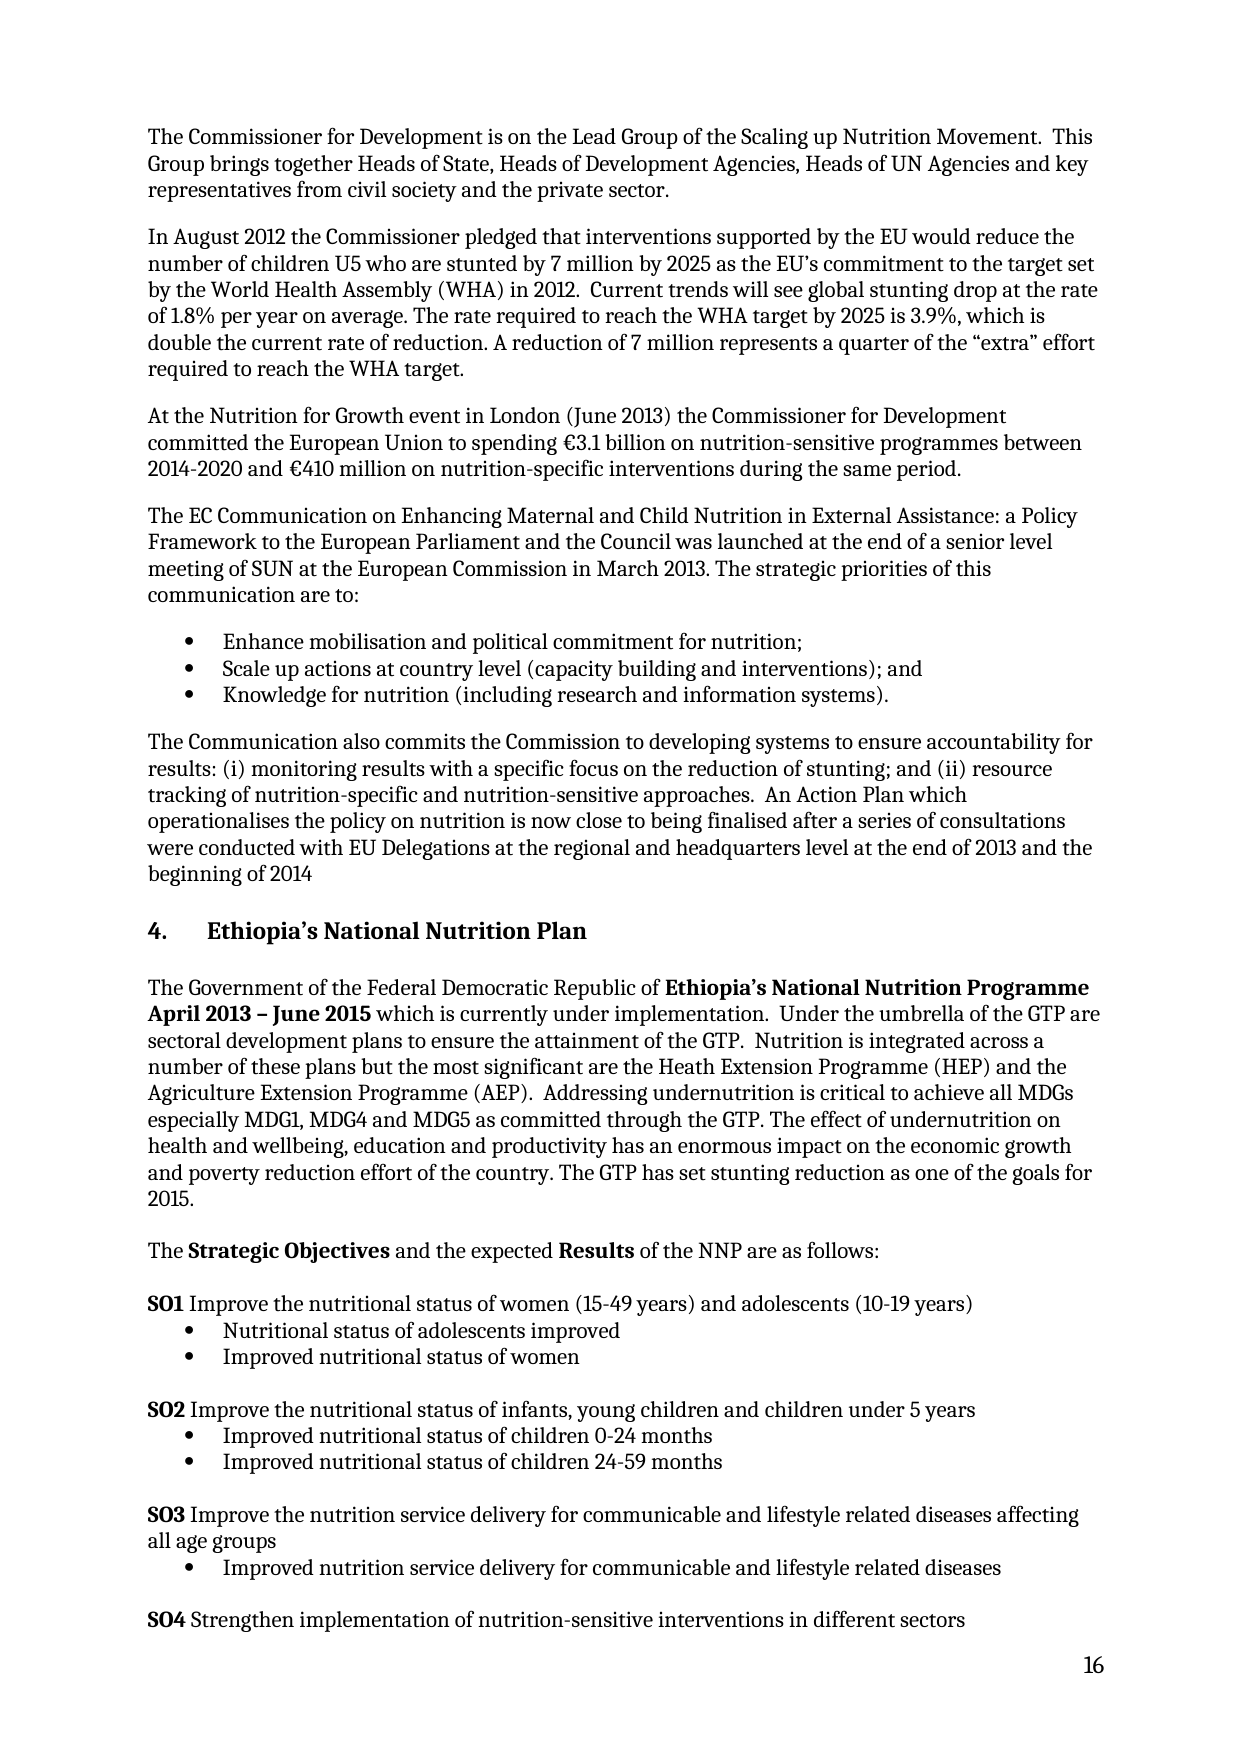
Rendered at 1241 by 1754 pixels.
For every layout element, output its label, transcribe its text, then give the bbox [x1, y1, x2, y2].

list Improved nutritional status of children 24-59 months [185, 1449, 1104, 1476]
list Improved nutritional status of women [185, 1344, 1104, 1370]
text The Commissioner for Development is on the Lead Group of the Scaling up Nutrition Movement. This Group brings together Heads of State, Heads of Development Agencies, Heads of UN Agencies and key representatives from civil society and the private sector. [148, 124, 1104, 203]
text At the Nutrition for Growth event in London (June 2013) the Commissioner for Development committed the European Union to spending €3.1 billion on nutrition-sensitive programmes between 2014-2020 and €410 million on nutrition-specific interventions during the same period. [148, 403, 1104, 482]
list Improved nutrition service delivery for communicable and lifestyle related diseases [185, 1554, 1104, 1581]
text SO2 Improve the nutritional status of infants, young children and children under 5 years [148, 1396, 1104, 1423]
text The Strategic Objectives and the expected Results of the NNP are as follows: [148, 1238, 1104, 1265]
text In August 2012 the Commissioner pledged that interventions supported by the EU would reduce the number of children U5 who are stunted by 7 million by 2025 as the EU’s commitment to the target set by the World Health Assembly (WHA) in 2012. Current trends will see global stunting drop at the rate of 1.8% per year on average. The rate required to reach the WHA target by 2025 is 3.9%, which is double the current rate of reduction. A reduction of 7 million represents a quarter of the “extra” effort required to reach the WHA target. [148, 224, 1104, 382]
list Knowledge for nutrition (including research and information systems). [185, 682, 1104, 708]
text The Government of the Federal Democratic Republic of Ethiopia’s National Nutrition Programme April 2013 – June 2015 which is currently under implementation. Under the umbrella of the GTP are sectoral development plans to ensure the attainment of the GTP. Nutrition is integrated across a number of these plans but the most significant are the Heath Extension Programme (HEP) and the Agriculture Extension Programme (AEP). Addressing undernutrition is critical to achieve all MDGs especially MDG1, MDG4 and MDG5 as committed through the GTP. The effect of undernutrition on health and wellbeing, education and productivity has an enormous impact on the economic growth and poverty reduction effort of the country. The GTP has set stunting reduction as one of the goals for 2015. [148, 975, 1104, 1212]
list Enhance mobilisation and political commitment for nutrition; [185, 629, 1104, 655]
text SO4 Strengthen implementation of nutrition-sensitive interventions in different sectors [148, 1607, 1104, 1634]
list Scale up actions at country level (capacity building and interventions); and [185, 655, 1104, 682]
text SO3 Improve the nutrition service delivery for communicable and lifestyle related diseases affecting all age groups [148, 1502, 1104, 1554]
text SO1 Improve the nutritional status of women (15-49 years) and adolescents (10-19 years) [148, 1291, 1104, 1317]
text The Communication also commits the Commission to developing systems to ensure accountability for results: (i) monitoring results with a specific focus on the reduction of stunting; and (ii) resource tracking of nutrition-specific and nutrition-sensitive approaches. An Action Plan which operationalises the policy on nutrition is now close to being finalised after a series of consultations were conducted with EU Delegations at the regional and headquarters level at the end of 2013 and the beginning of 2014 [148, 729, 1104, 887]
list Nutritional status of adolescents improved [185, 1317, 1104, 1344]
text The EC Communication on Enhancing Maternal and Child Nutrition in External Assistance: a Policy Framework to the European Parliament and the Council was launched at the end of a senior level meeting of SUN at the European Commission in March 2013. The strategic priorities of this communication are to: [148, 503, 1104, 608]
list Ethiopia’s National Nutrition Plan [148, 917, 1104, 946]
list Improved nutritional status of children 0-24 months [185, 1423, 1104, 1449]
